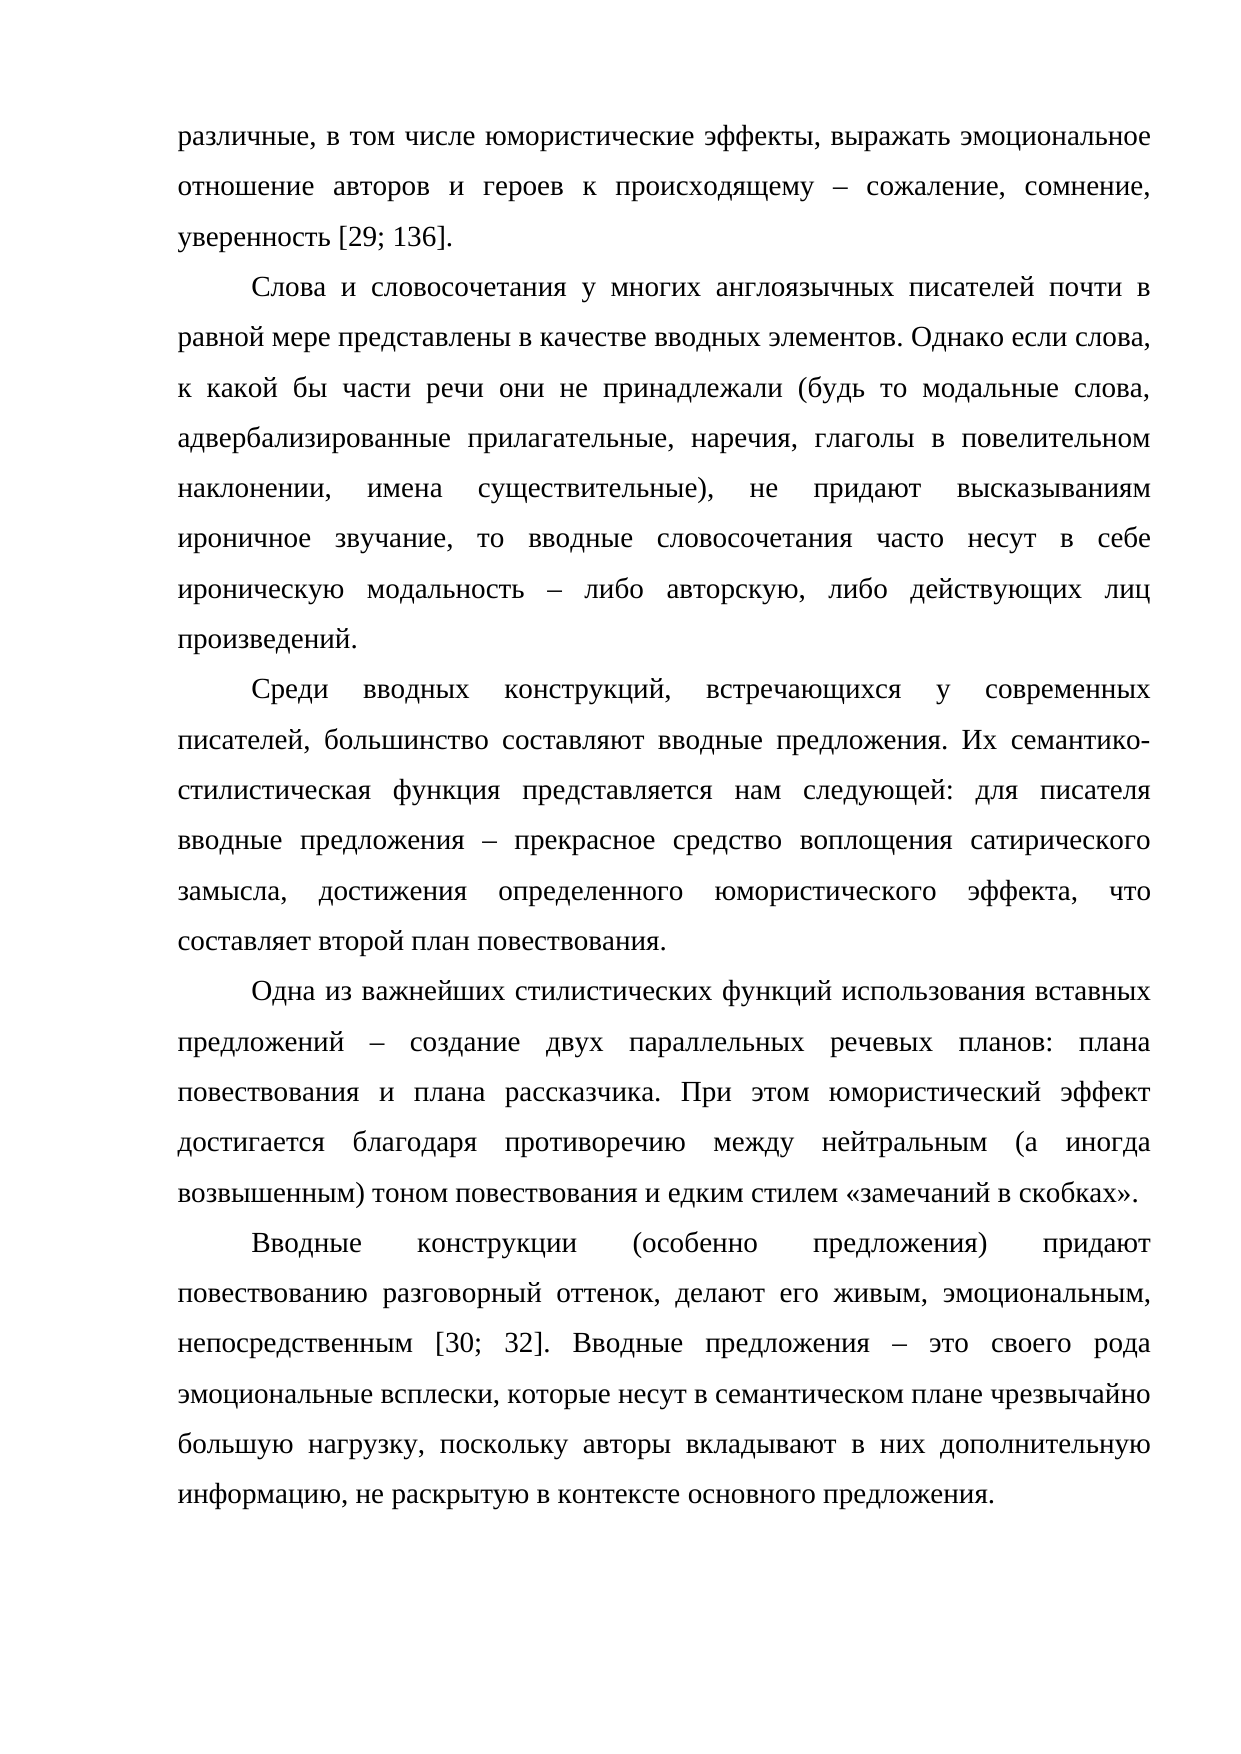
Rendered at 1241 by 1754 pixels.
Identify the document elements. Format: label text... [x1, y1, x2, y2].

text Слова и словосочетания у многих англоязычных писателей почти в равной мере представлены в качестве вводных элементов. Однако если слова, к какой бы части речи они не принадлежали (будь то модальные слова, адвербализированные прилагательные, наречия, глаголы в повелительном наклонении, имена существительные), не придают высказываниям ироничное звучание, то вводные словосочетания часто несут в себе ироническую модальность – либо авторскую, либо действующих лиц произведений. [177, 269, 1152, 655]
text Одна из важнейших стилистических функций использования вставных предложений – создание двух параллельных речевых планов: плана повествования и плана рассказчика. При этом юмористический эффект достигается благодаря противоречию между нейтральным (а иногда возвышенным) тоном повествования и едким стилем «замечаний в скобках». [177, 973, 1152, 1208]
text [177, 118, 1152, 252]
text Вводные конструкции (особенно предложения) придают повествованию разговорный оттенок, делают его живым, эмоциональным, непосредственным [30; 32]. Вводные предложения – это своего рода эмоциональные всплески, которые несут в семантическом плане чрезвычайно большую нагрузку, поскольку авторы вкладывают в них дополнительную информацию, не раскрытую в контексте основного предложения. [177, 1225, 1152, 1510]
text Среди вводных конструкций, встречающихся у современных писателей, большинство составляют вводные предложения. Их семантико-стилистическая функция представляется нам следующей: для писателя вводные предложения – прекрасное средство воплощения сатирического замысла, достижения определенного юмористического эффекта, что составляет второй план повествования. [177, 672, 1152, 957]
